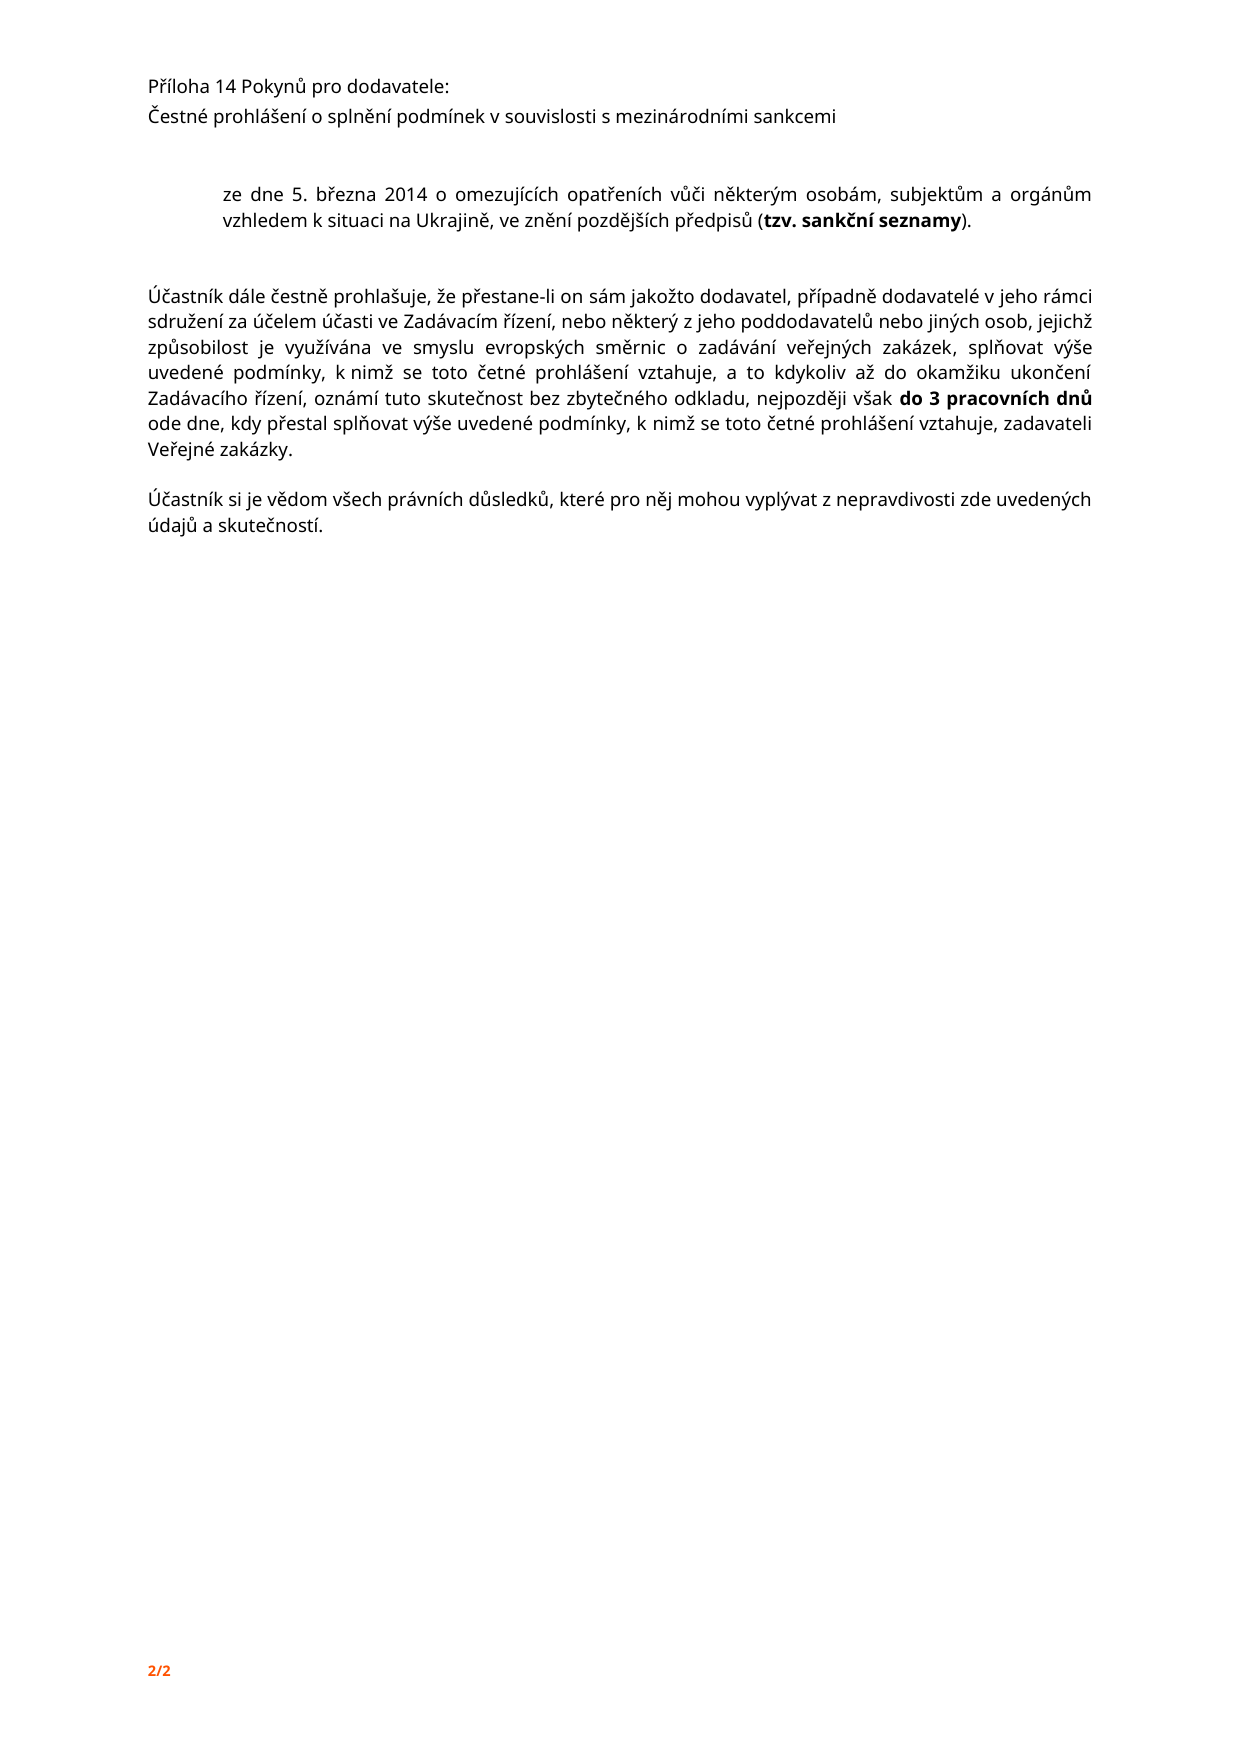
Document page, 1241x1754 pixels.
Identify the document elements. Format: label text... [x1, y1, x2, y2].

text Účastník dále čestně prohlašuje, že přestane-li on sám jakožto dodavatel, případně dodavatelé v jeho rámci sdružení za účelem účasti ve Zadávacím řízení, nebo některý z jeho poddodavatelů nebo jiných osob, jejichž způsobilost je využívána ve smyslu evropských směrnic o zadávání veřejných zakázek, splňovat výše uvedené podmínky, k nimž se toto četné prohlášení vztahuje, a to kdykoliv až do okamžiku ukončení Zadávacího řízení, oznámí tuto skutečnost bez zbytečného odkladu, nejpozději však do 3 pracovních dnů ode dne, kdy přestal splňovat výše uvedené podmínky, k nimž se toto četné prohlášení vztahuje, zadavateli Veřejné zakázky. [148, 283, 1093, 462]
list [185, 182, 1093, 233]
text Účastník si je vědom všech právních důsledků, které pro něj mohou vyplývat z nepravdivosti zde uvedených údajů a skutečností. [148, 487, 1093, 538]
